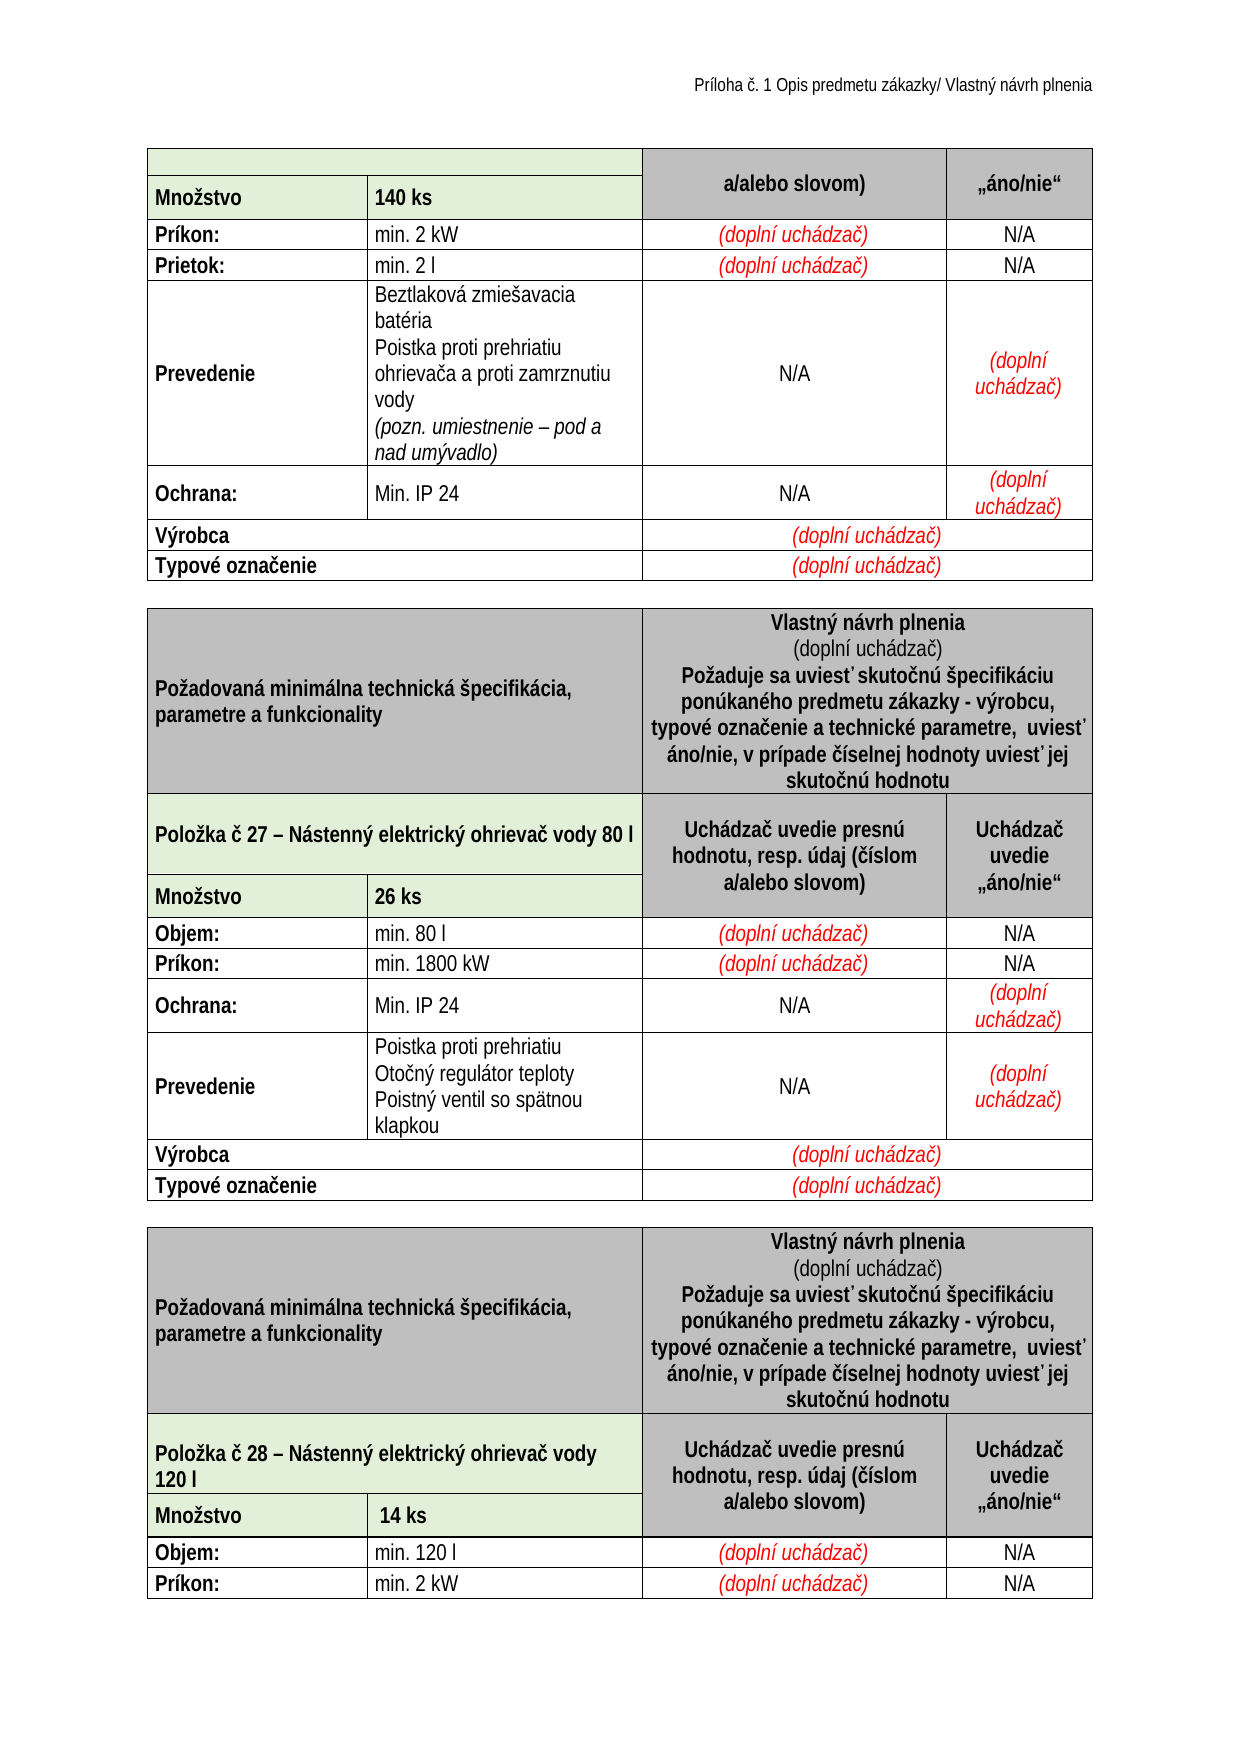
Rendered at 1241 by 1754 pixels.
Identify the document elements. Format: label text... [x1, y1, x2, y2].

table_cell min. 2 kW [368, 220, 642, 249]
table_cell Príkon: [148, 220, 367, 249]
table_cell (doplní uchádzač) [643, 949, 946, 978]
table_cell Min. IP 24 [368, 466, 642, 519]
table_cell (doplní uchádzač) [643, 1140, 1092, 1169]
table_cell Ochrana: [148, 979, 367, 1032]
table_cell Množstvo [148, 875, 367, 917]
table_cell Beztlaková zmiešavacia batéria Poistka proti prehriatiu ohrievača a proti zamrznutiu vody (pozn. umiestnenie – pod a nad umývadlo) [368, 281, 642, 465]
table_cell Uchádzač uvedie „áno/nie“ [947, 794, 1092, 917]
table_cell 14 ks [368, 1494, 642, 1536]
table_cell min. 120 l [368, 1538, 642, 1567]
table_cell Ochrana: [148, 466, 367, 519]
table_cell N/A [643, 979, 946, 1032]
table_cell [947, 149, 1092, 219]
table_cell N/A [947, 949, 1092, 978]
table_cell Objem: [148, 1538, 367, 1567]
table_cell N/A [643, 281, 946, 465]
table_cell (doplní uchádzač) [643, 520, 1092, 550]
table_cell (doplní uchádzač) [643, 1568, 946, 1598]
table_cell Príkon: [148, 1568, 367, 1598]
table_cell N/A [947, 1538, 1092, 1567]
table_cell Uchádzač uvedie „áno/nie“ [947, 1414, 1092, 1536]
table_cell N/A [947, 1568, 1092, 1598]
table_cell Poistka proti prehriatiu Otočný regulátor teploty Poistný ventil so spätnou klapkou [368, 1033, 642, 1138]
table_header Požadovaná minimálna technická špecifikácia, parametre a funkcionality [148, 609, 642, 793]
table_cell (doplní uchádzač) [643, 1538, 946, 1567]
table_cell Prietok: [148, 250, 367, 280]
table_cell Položka č 28 – Nástenný elektrický ohrievač vody 120 l [148, 1414, 642, 1493]
table_cell N/A [947, 250, 1092, 280]
table_cell Prevedenie [148, 1033, 367, 1138]
table_cell N/A [643, 466, 946, 519]
table_cell Výrobca [148, 520, 642, 550]
table_cell (doplní uchádzač) [947, 1033, 1092, 1138]
table_cell (doplní uchádzač) [947, 979, 1092, 1032]
table_cell min. 2 kW [368, 1568, 642, 1598]
table_cell min. 2 l [368, 250, 642, 280]
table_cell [643, 149, 946, 219]
table_cell (doplní uchádzač) [643, 250, 946, 280]
table_cell Typové označenie [148, 551, 642, 580]
table_cell (doplní uchádzač) [947, 466, 1092, 519]
table_cell Položka č 27 – Nástenný elektrický ohrievač vody 80 l [148, 794, 642, 873]
table_cell min. 1800 kW [368, 949, 642, 978]
table_cell Výrobca [148, 1140, 642, 1169]
table_cell Množstvo [148, 176, 367, 219]
table_cell (doplní uchádzač) [643, 1170, 1092, 1200]
table_cell Príkon: [148, 949, 367, 978]
table_cell (doplní uchádzač) [947, 281, 1092, 465]
table_cell Min. IP 24 [368, 979, 642, 1032]
table_cell Uchádzač uvedie presnú hodnotu, resp. údaj (číslom a/alebo slovom) [643, 794, 946, 917]
table_cell N/A [643, 1033, 946, 1138]
table_cell (doplní uchádzač) [643, 918, 946, 948]
table_cell Množstvo [148, 1494, 367, 1536]
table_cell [148, 149, 642, 175]
table_cell Typové označenie [148, 1170, 642, 1200]
table_cell (doplní uchádzač) [643, 551, 1092, 580]
table_cell Objem: [148, 918, 367, 948]
table_cell (doplní uchádzač) [643, 220, 946, 249]
table_header Požadovaná minimálna technická špecifikácia, parametre a funkcionality [148, 1228, 642, 1413]
table_cell 140 ks [368, 176, 642, 219]
table_cell Prevedenie [148, 281, 367, 465]
table_cell 26 ks [368, 875, 642, 917]
table_cell N/A [947, 918, 1092, 948]
table_cell min. 80 l [368, 918, 642, 948]
table_cell N/A [947, 220, 1092, 249]
table_cell Uchádzač uvedie presnú hodnotu, resp. údaj (číslom a/alebo slovom) [643, 1414, 946, 1536]
